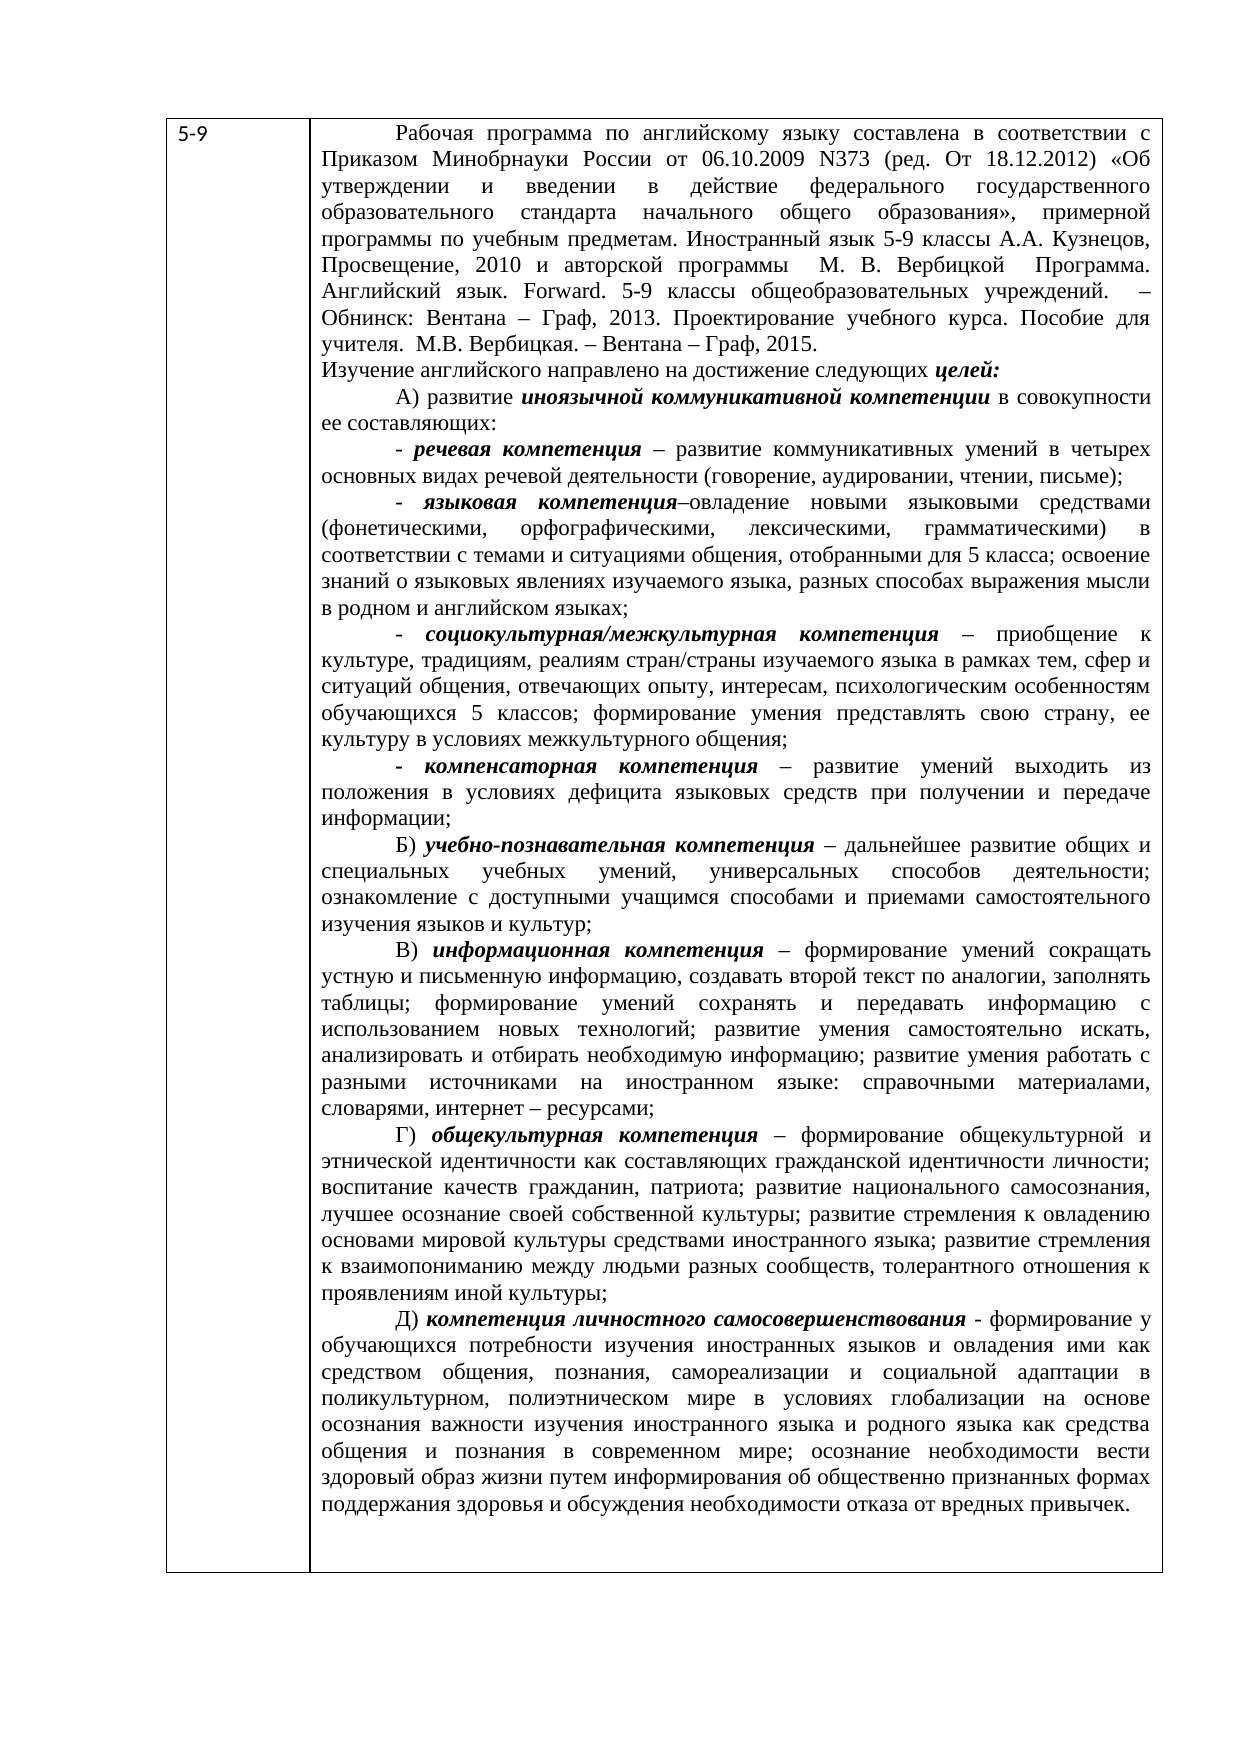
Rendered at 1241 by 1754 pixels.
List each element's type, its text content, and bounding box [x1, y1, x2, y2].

table_header 5-9 [167, 119, 309, 1572]
table_header Рабочая программа по английскому языку составлена в соответствии с Приказом Минобрнауки России от 06.10.2009 N373 (ред. От 18.12.2012) «Об утверждении и введении в действие федерального государственного образовательного стандарта начального общего образования», примерной программы по учебным предметам. Иностранный язык 5-9 классы А.А. Кузнецов, Просвещение, 2010 и авторской программы М. В. Вербицкой Программа. Английский язык. Forward. 5-9 классы общеобразовательных учреждений. – Обнинск: Вентана – Граф, 2013. Проектирование учебного курса. Пособие для учителя. М.В. Вербицкая. – Вентана – Граф, 2015. Изучение английского направлено на достижение следующих целей: А) развитие иноязычной коммуникативной компетенции в совокупности ее составляющих: - речевая компетенция – развитие коммуникативных умений в четырех основных видах речевой деятельности (говорение, аудировании, чтении, письме); - языковая компетенция–овладение новыми языковыми средствами (фонетическими, орфографическими, лексическими, грамматическими) в соответствии с темами и ситуациями общения, отобранными для 5 класса; освоение знаний о языковых явлениях изучаемого языка, разных способах выражения мысли в родном и английском языках; - социокультурная/межкультурная компетенция – приобщение к культуре, традициям, реалиям стран/страны изучаемого языка в рамках тем, сфер и ситуаций общения, отвечающих опыту, интересам, психологическим особенностям обучающихся 5 классов; формирование умения представлять свою страну, ее культуру в условиях межкультурного общения; - компенсаторная компетенция – развитие умений выходить из положения в условиях дефицита языковых средств при получении и передаче информации; Б) учебно-познавательная компетенция – дальнейшее развитие общих и специальных учебных умений, универсальных способов деятельности; ознакомление с доступными учащимся способами и приемами самостоятельного изучения языков и культур; В) информационная компетенция – формирование умений сокращать устную и письменную информацию, создавать второй текст по аналогии, заполнять таблицы; формирование умений сохранять и передавать информацию с использованием новых технологий; развитие умения самостоятельно искать, анализировать и отбирать необходимую информацию; развитие умения работать с разными источниками на иностранном языке: справочными материалами, словарями, интернет – ресурсами; Г) общекультурная компетенция – формирование общекультурной и этнической идентичности как составляющих гражданской идентичности личности; воспитание качеств гражданин, патриота; развитие национального самосознания, лучшее осознание своей собственной культуры; развитие стремления к овладению основами мировой культуры средствами иностранного языка; развитие стремления к взаимопониманию между людьми разных сообществ, толерантного отношения к проявлениям иной культуры; Д) компетенция личностного самосовершенствования - формирование у обучающихся потребности изучения иностранных языков и овладения ими как средством общения, познания, самореализации и социальной адаптации в поликультурном, полиэтническом мире в условиях глобализации на основе осознания важности изучения иностранного языка и родного языка как средства общения и познания в современном мире; осознание необходимости вести здоровый образ жизни путем информирования об общественно признанных формах поддержания здоровья и обсуждения необходимости отказа от вредных привычек. [311, 119, 1162, 1572]
